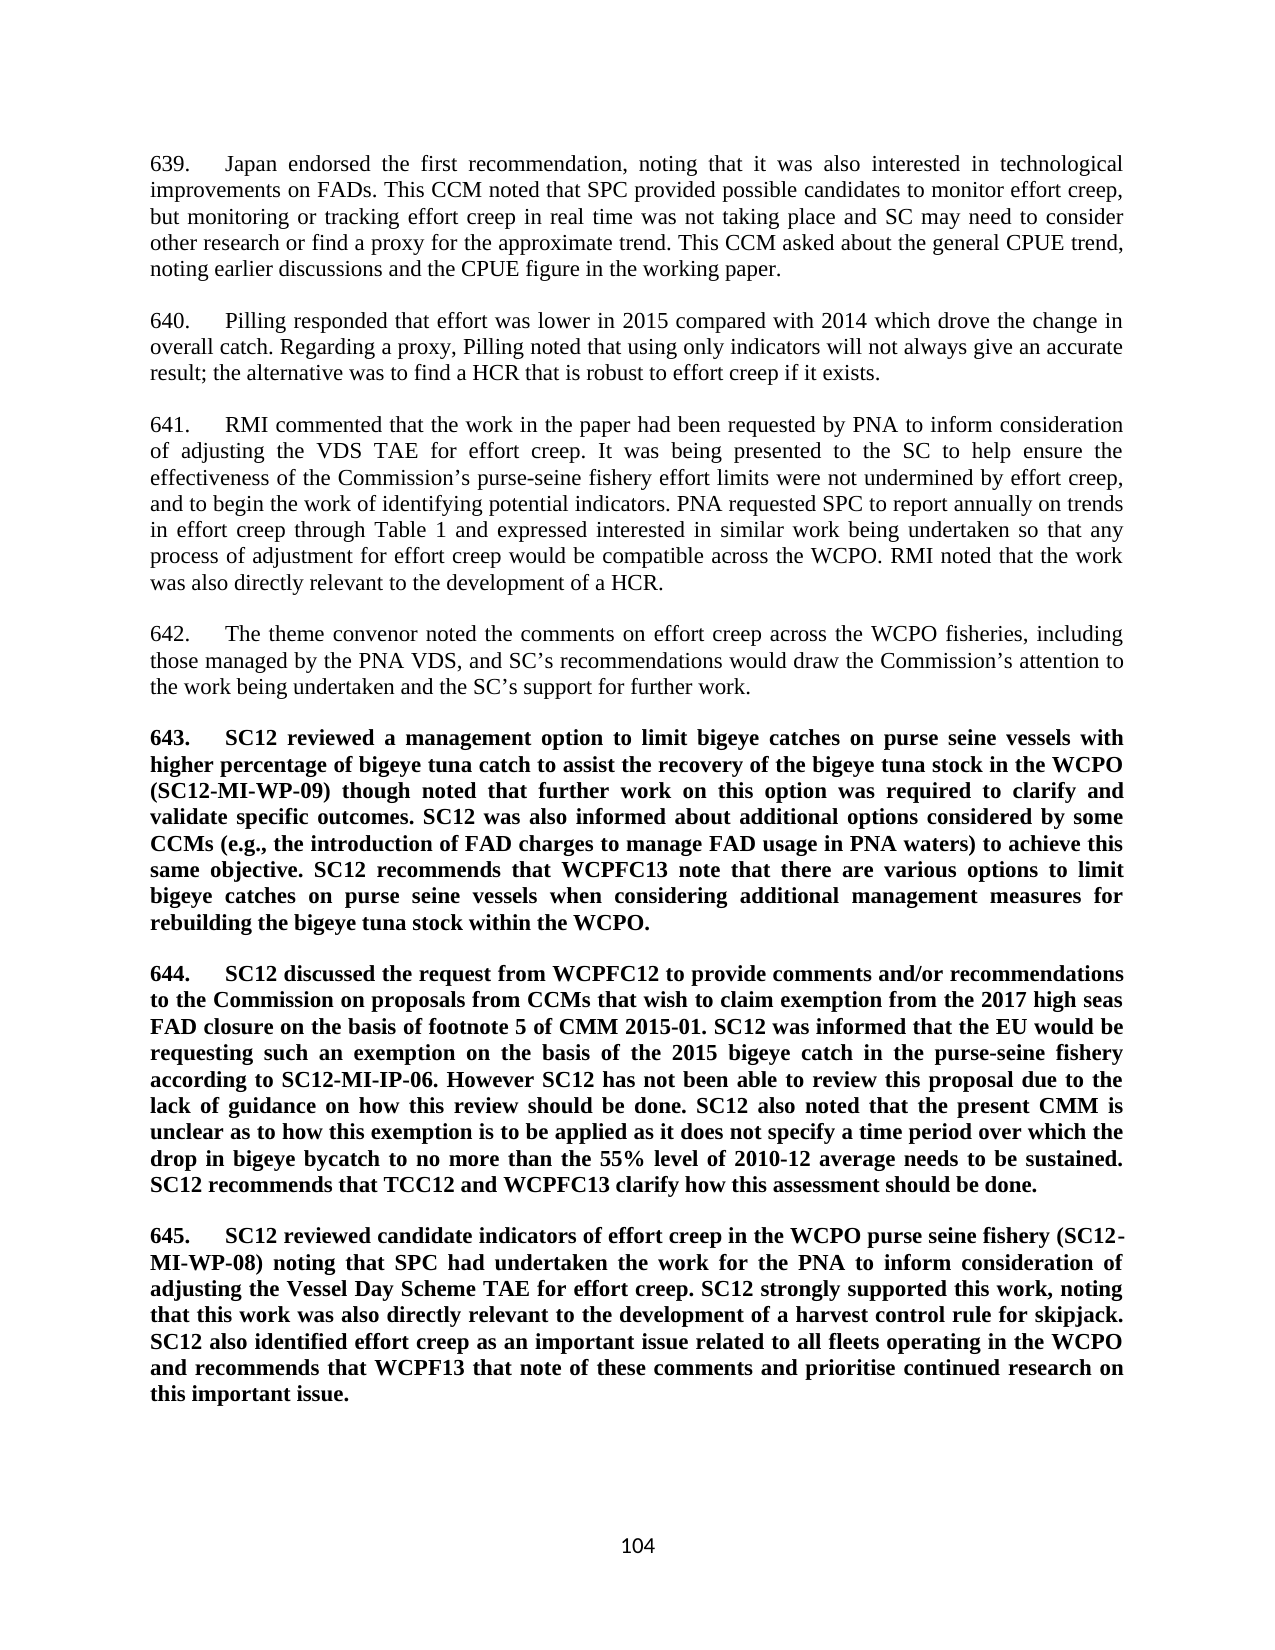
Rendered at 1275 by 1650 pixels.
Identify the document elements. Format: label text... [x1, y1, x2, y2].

text Japan endorsed the first recommendation, noting that it was also interested in technological improvements on FADs. This CCM noted that SPC provided possible candidates to monitor effort creep, but monitoring or tracking effort creep in real time was not taking place and SC may need to consider other research or find a proxy for the approximate trend. This CCM asked about the general CPUE trend, noting earlier discussions and the CPUE figure in the working paper. [150, 150, 1125, 282]
text RMI commented that the work in the paper had been requested by PNA to inform consideration of adjusting the VDS TAE for effort creep. It was being presented to the SC to help ensure the effectiveness of the Commission’s purse-seine fishery effort limits were not undermined by effort creep, and to begin the work of identifying potential indicators. PNA requested SPC to report annually on trends in effort creep through Table 1 and expressed interested in similar work being undertaken so that any process of adjustment for effort creep would be compatible across the WCPO. RMI noted that the work was also directly relevant to the development of a HCR. [150, 411, 1125, 595]
text The theme convenor noted the comments on effort creep across the WCPO fisheries, including those managed by the PNA VDS, and SC’s recommendations would draw the Commission’s attention to the work being undertaken and the SC’s support for further work. [150, 620, 1125, 699]
text SC12 discussed the request from WCPFC12 to provide comments and/or recommendations to the Commission on proposals from CCMs that wish to claim exemption from the 2017 high seas FAD closure on the basis of footnote 5 of CMM 2015-01. SC12 was informed that the EU would be requesting such an exemption on the basis of the 2015 bigeye catch in the purse-seine fishery according to SC12-MI-IP-06. However SC12 has not been able to review this proposal due to the lack of guidance on how this review should be done. SC12 also noted that the present CMM is unclear as to how this exemption is to be applied as it does not specify a time period over which the drop in bigeye bycatch to no more than the 55% level of 2010-12 average needs to be sustained. SC12 recommends that TCC12 and WCPFC13 clarify how this assessment should be done. [150, 960, 1125, 1197]
text Pilling responded that effort was lower in 2015 compared with 2014 which drove the change in overall catch. Regarding a proxy, Pilling noted that using only indicators will not always give an accurate result; the alternative was to find a HCR that is robust to effort creep if it exists. [150, 307, 1125, 386]
text SC12 reviewed a management option to limit bigeye catches on purse seine vessels with higher percentage of bigeye tuna catch to assist the recovery of the bigeye tuna stock in the WCPO (SC12-MI-WP-09) though noted that further work on this option was required to clarify and validate specific outcomes. SC12 was also informed about additional options considered by some CCMs (e.g., the introduction of FAD charges to manage FAD usage in PNA waters) to achieve this same objective. SC12 recommends that WCPFC13 note that there are various options to limit bigeye catches on purse seine vessels when considering additional management measures for rebuilding the bigeye tuna stock within the WCPO. [150, 724, 1125, 935]
text SC12 reviewed candidate indicators of effort creep in the WCPO purse seine fishery (SC12-MI-WP-08) noting that SPC had undertaken the work for the PNA to inform consideration of adjusting the Vessel Day Scheme TAE for effort creep. SC12 strongly supported this work, noting that this work was also directly relevant to the development of a harvest control rule for skipjack. SC12 also identified effort creep as an important issue related to all fleets operating in the WCPO and recommends that WCPF13 that note of these comments and prioritise continued research on this important issue. [150, 1222, 1125, 1407]
